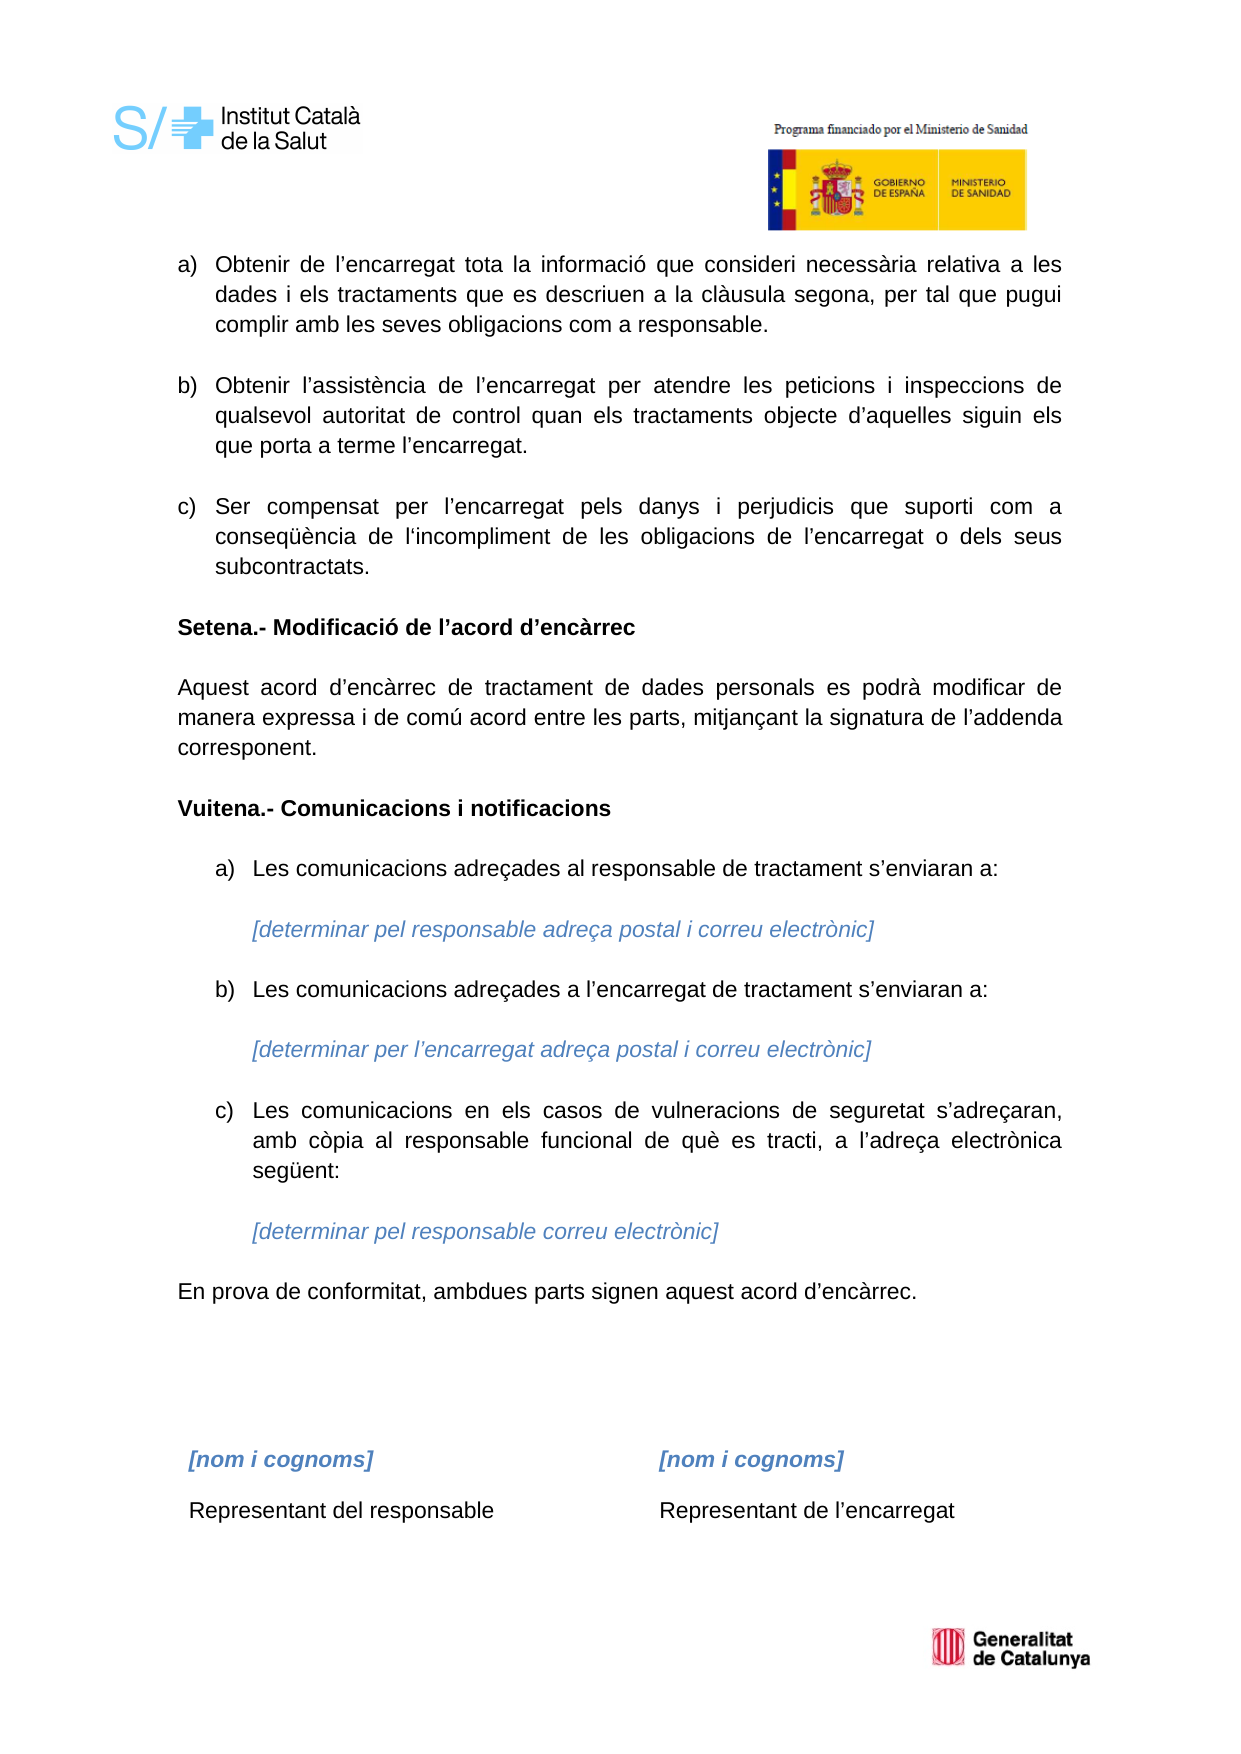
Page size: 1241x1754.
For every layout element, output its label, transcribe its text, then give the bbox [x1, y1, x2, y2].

list Obtenir de l’encarregat tota la informació que consideri necessària relativa a les dades i els tractaments que es descriuen a la clàusula segona, per tal que pugui complir amb les seves obligacions com a responsable. [177, 251, 1063, 338]
list Les comunicacions adreçades a l’encarregat de tractament s’enviaran a: [215, 976, 1063, 1002]
list [determinar pel responsable adreça postal i correu electrònic] [252, 916, 1063, 942]
table_header [nom i cognoms] [177, 1446, 648, 1497]
list [determinar per l’encarregat adreça postal i correu electrònic] [252, 1036, 1063, 1063]
picture [744, 100, 1046, 243]
picture [893, 1621, 1129, 1674]
table_header [nom i cognoms] [648, 1446, 1063, 1497]
list [determinar pel responsable correu electrònic] [252, 1218, 1063, 1244]
text Setena.- Modificació de l’acord d’encàrrec [177, 613, 1063, 640]
text Vuitena.- Comunicacions i notificacions [177, 795, 1063, 821]
picture [112, 103, 363, 154]
list Obtenir l’assistència de l’encarregat per atendre les peticions i inspeccions de qualsevol autoritat de control quan els tractaments objecte d’aquelles siguin els que porta a terme l’encarregat. [177, 372, 1063, 459]
list Les comunicacions adreçades al responsable de tractament s’enviaran a: [215, 855, 1063, 882]
list Les comunicacions en els casos de vulneracions de seguretat s’adreçaran, amb còpia al responsable funcional de què es tracti, a l’adreça electrònica següent: [215, 1097, 1063, 1184]
table_cell Representant del responsable [177, 1497, 648, 1548]
list Ser compensat per l’encarregat pels danys i perjudicis que suporti com a conseqüència de l‘incompliment de les obligacions de l’encarregat o dels seus subcontractats. [177, 493, 1063, 579]
text Aquest acord d’encàrrec de tractament de dades personals es podrà modificar de manera expressa i de comú acord entre les parts, mitjançant la signatura de l’addenda corresponent. [177, 674, 1063, 761]
text En prova de conformitat, ambdues parts signen aquest acord d’encàrrec. [177, 1278, 1063, 1304]
table_cell Representant de l’encarregat [648, 1497, 1063, 1548]
